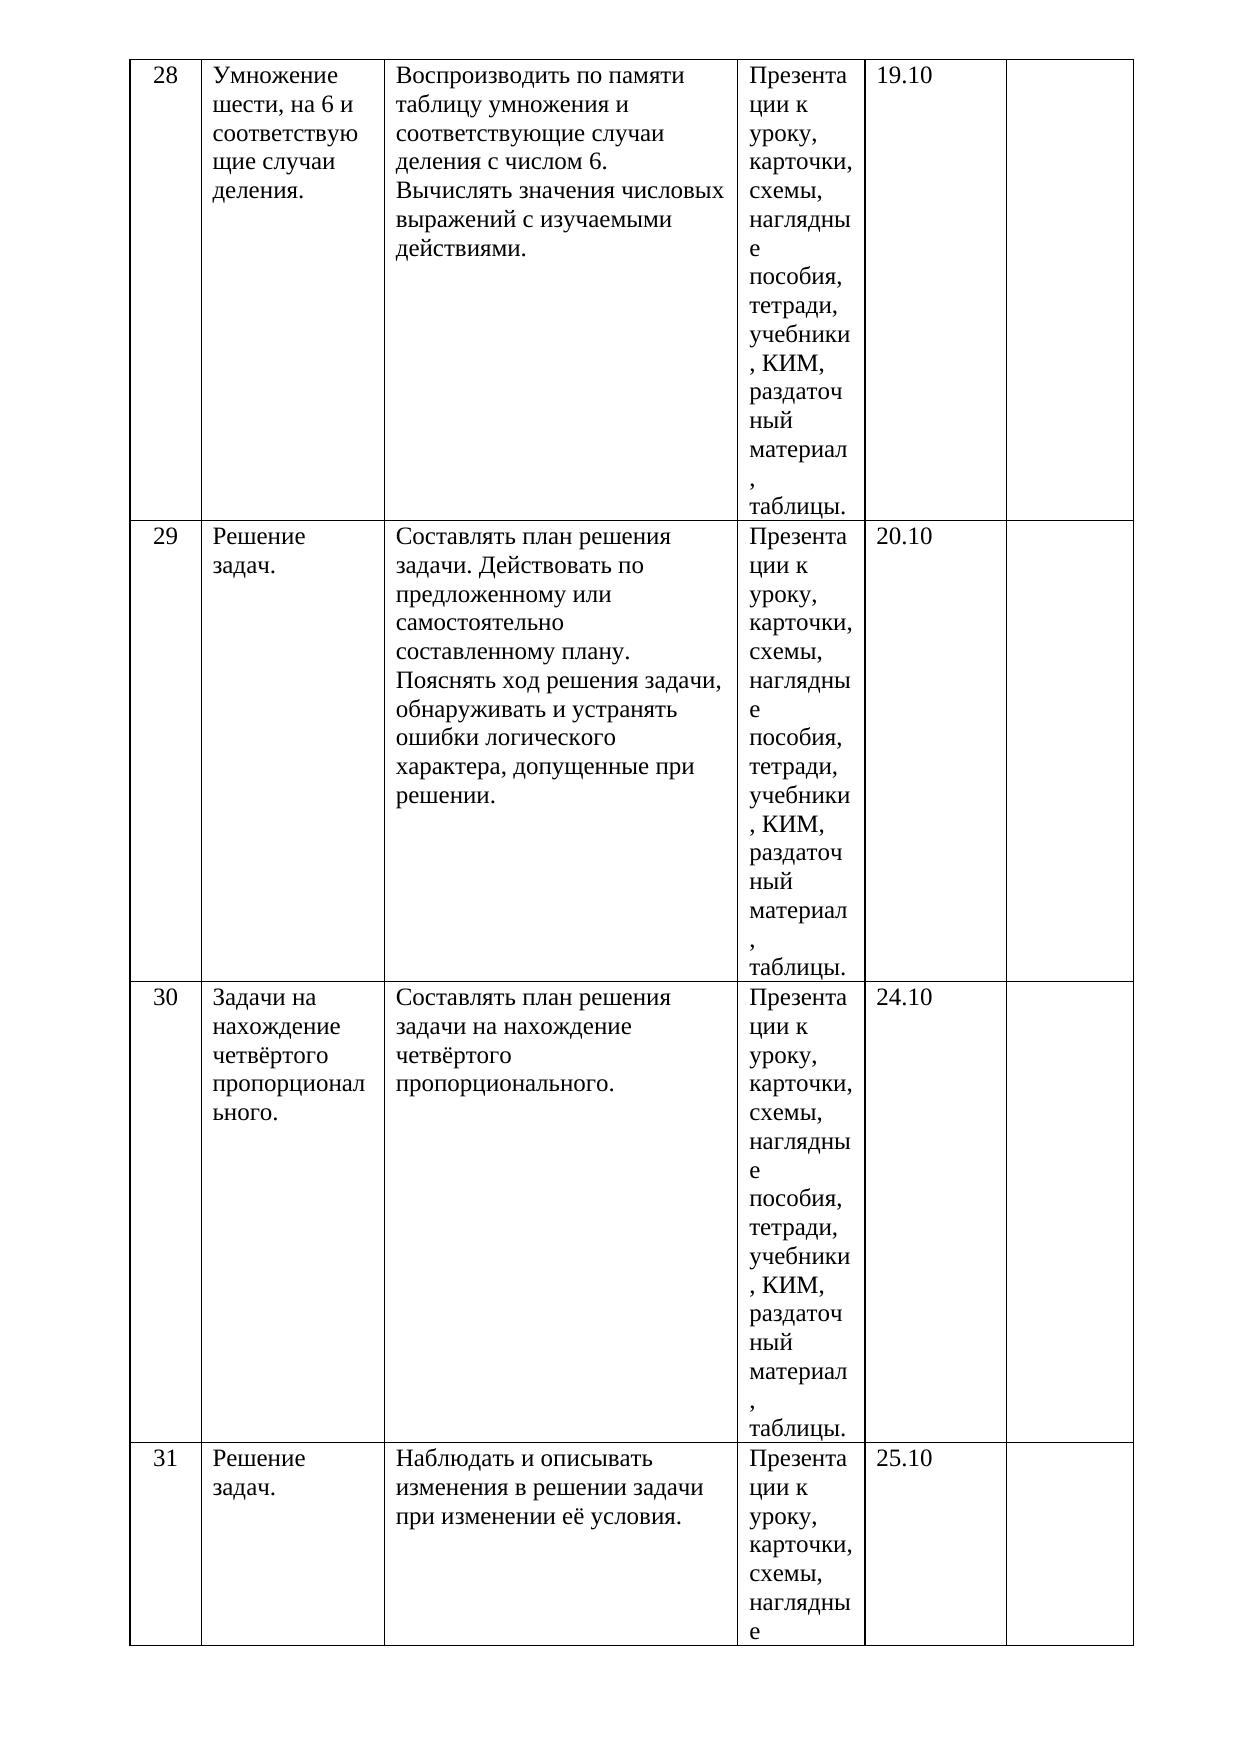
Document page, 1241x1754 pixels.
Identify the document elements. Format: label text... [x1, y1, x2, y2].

table_cell Умножение шести, на 6 и соответствующие случаи деления. [202, 60, 384, 520]
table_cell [738, 1443, 864, 1644]
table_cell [385, 1443, 737, 1644]
table_cell [1007, 1443, 1133, 1644]
table_cell Презентации к уроку, карточки, схемы, наглядные пособия, тетради, учебники, КИМ, раздаточный материал, таблицы. [738, 982, 864, 1442]
table_cell Презентации к уроку, карточки, схемы, наглядные пособия, тетради, учебники, КИМ, раздаточный материал, таблицы. [738, 521, 864, 981]
table_cell 29 [131, 521, 201, 981]
table_cell [1007, 60, 1133, 520]
table_cell [1007, 982, 1133, 1442]
table_cell Составлять план решения задачи на нахождение четвёртого пропорционального. [385, 982, 737, 1442]
table_cell 19.10 [866, 60, 1006, 520]
table_cell Решение задач. [202, 521, 384, 981]
table_cell Составлять план решения задачи. Действовать по предложенному или самостоятельно составленному плану. Пояснять ход решения задачи, обнаруживать и устранять ошибки логического характера, допущенные при решении. [385, 521, 737, 981]
table_cell 25.10 [866, 1443, 1006, 1644]
table_cell Задачи на нахождение четвёртого пропорционального. [202, 982, 384, 1442]
table_cell 20.10 [866, 521, 1006, 981]
table_cell [1007, 521, 1133, 981]
table_cell 31 [131, 1443, 201, 1644]
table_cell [738, 60, 864, 520]
table_cell 24.10 [866, 982, 1006, 1442]
table_cell 30 [131, 982, 201, 1442]
table_cell Воспроизводить по памяти таблицу умножения и соответствующие случаи деления с числом 6. Вычислять значения числовых выражений с изучаемыми действиями. [385, 60, 737, 520]
table_cell 28 [131, 60, 201, 520]
table_cell Решение задач. [202, 1443, 384, 1644]
